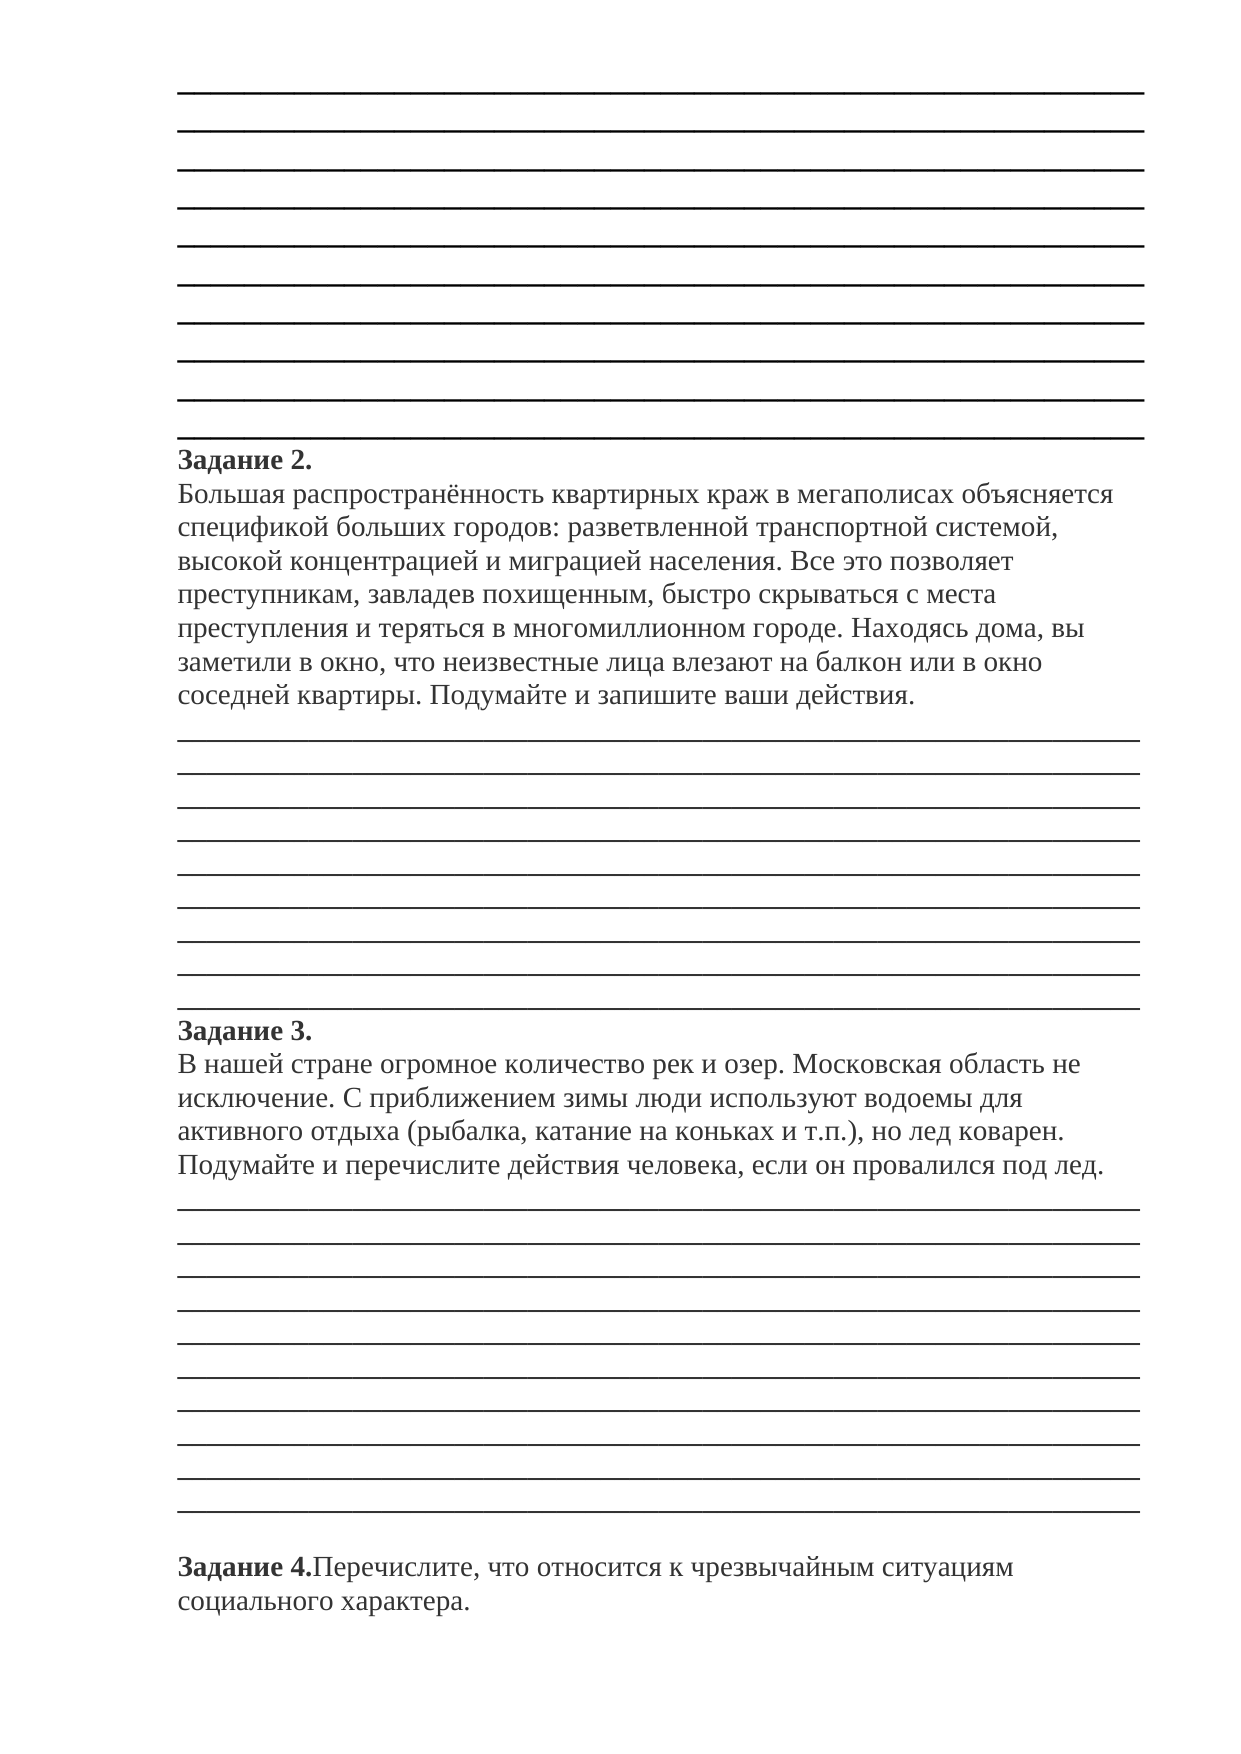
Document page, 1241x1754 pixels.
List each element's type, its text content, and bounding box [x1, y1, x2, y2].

text Задание 4.Перечислите, что относится к чрезвычайным ситуациям социального характера. [177, 1549, 1152, 1616]
text ____________________________________________________________________________________________________________________________________________________________________________________________________________________________________________________________________________________________________________________________________________________________________________________________________________________________________________________________________________________________________________________________________________________________________________________________________________________________________________________________________________________ [177, 1180, 1152, 1516]
text ____________________________________________________________________________________________________________________________________________________________________________________________________________________________________________________________________________________________________________________________________________________________________________________________________________________________________________________________________________________________________________________________________________________________________________________________________ [177, 59, 1152, 442]
text __________________________________________________________________________________________________________________________________________________________________________________________________________________________________________________________________________________________________________________________________________________________________________________________________________________________________________________________________________________________________________________________________________________________________________________________________________________ [177, 711, 1152, 1013]
text Задание 2. Большая распространённость квартирных краж в мегаполисах объясняется спецификой больших городов: разветвленной транспортной системой, высокой концентрацией и миграцией населения. Все это позволяет преступникам, завладев похищенным, быстро скрываться с места преступления и теряться в многомиллионном городе. Находясь дома, вы заметили в окно, что неизвестные лица влезают на балкон или в окно соседней квартиры. Подумайте и запишите ваши действия. [177, 442, 1152, 711]
text Задание 3. В нашей стране огромное количество рек и озер. Московская область не исключение. С приближением зимы люди используют водоемы для активного отдыха (рыбалка, катание на коньках и т.п.), но лед коварен. Подумайте и перечислите действия человека, если он провалился под лед. [177, 1013, 1152, 1180]
